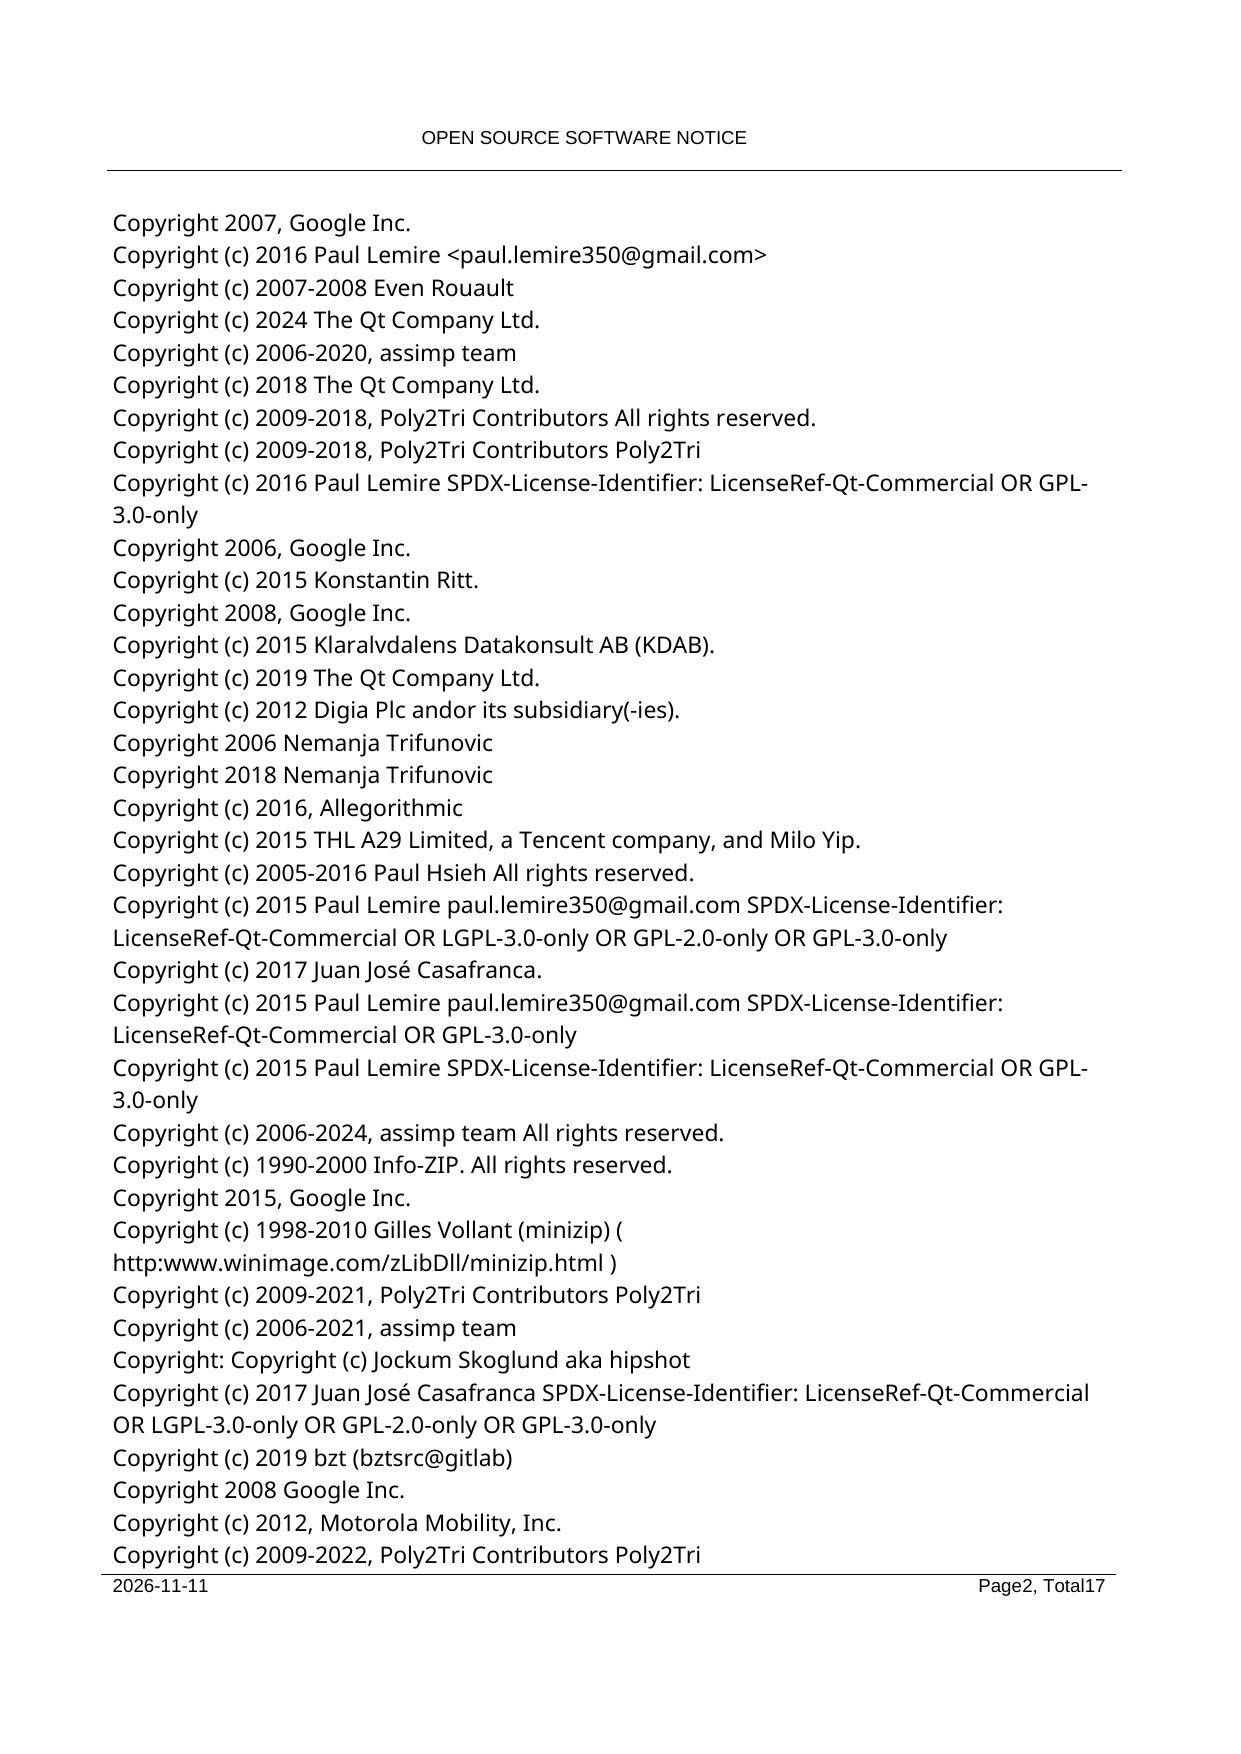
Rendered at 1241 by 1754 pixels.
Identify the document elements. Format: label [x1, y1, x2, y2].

text [112, 206, 1128, 1571]
